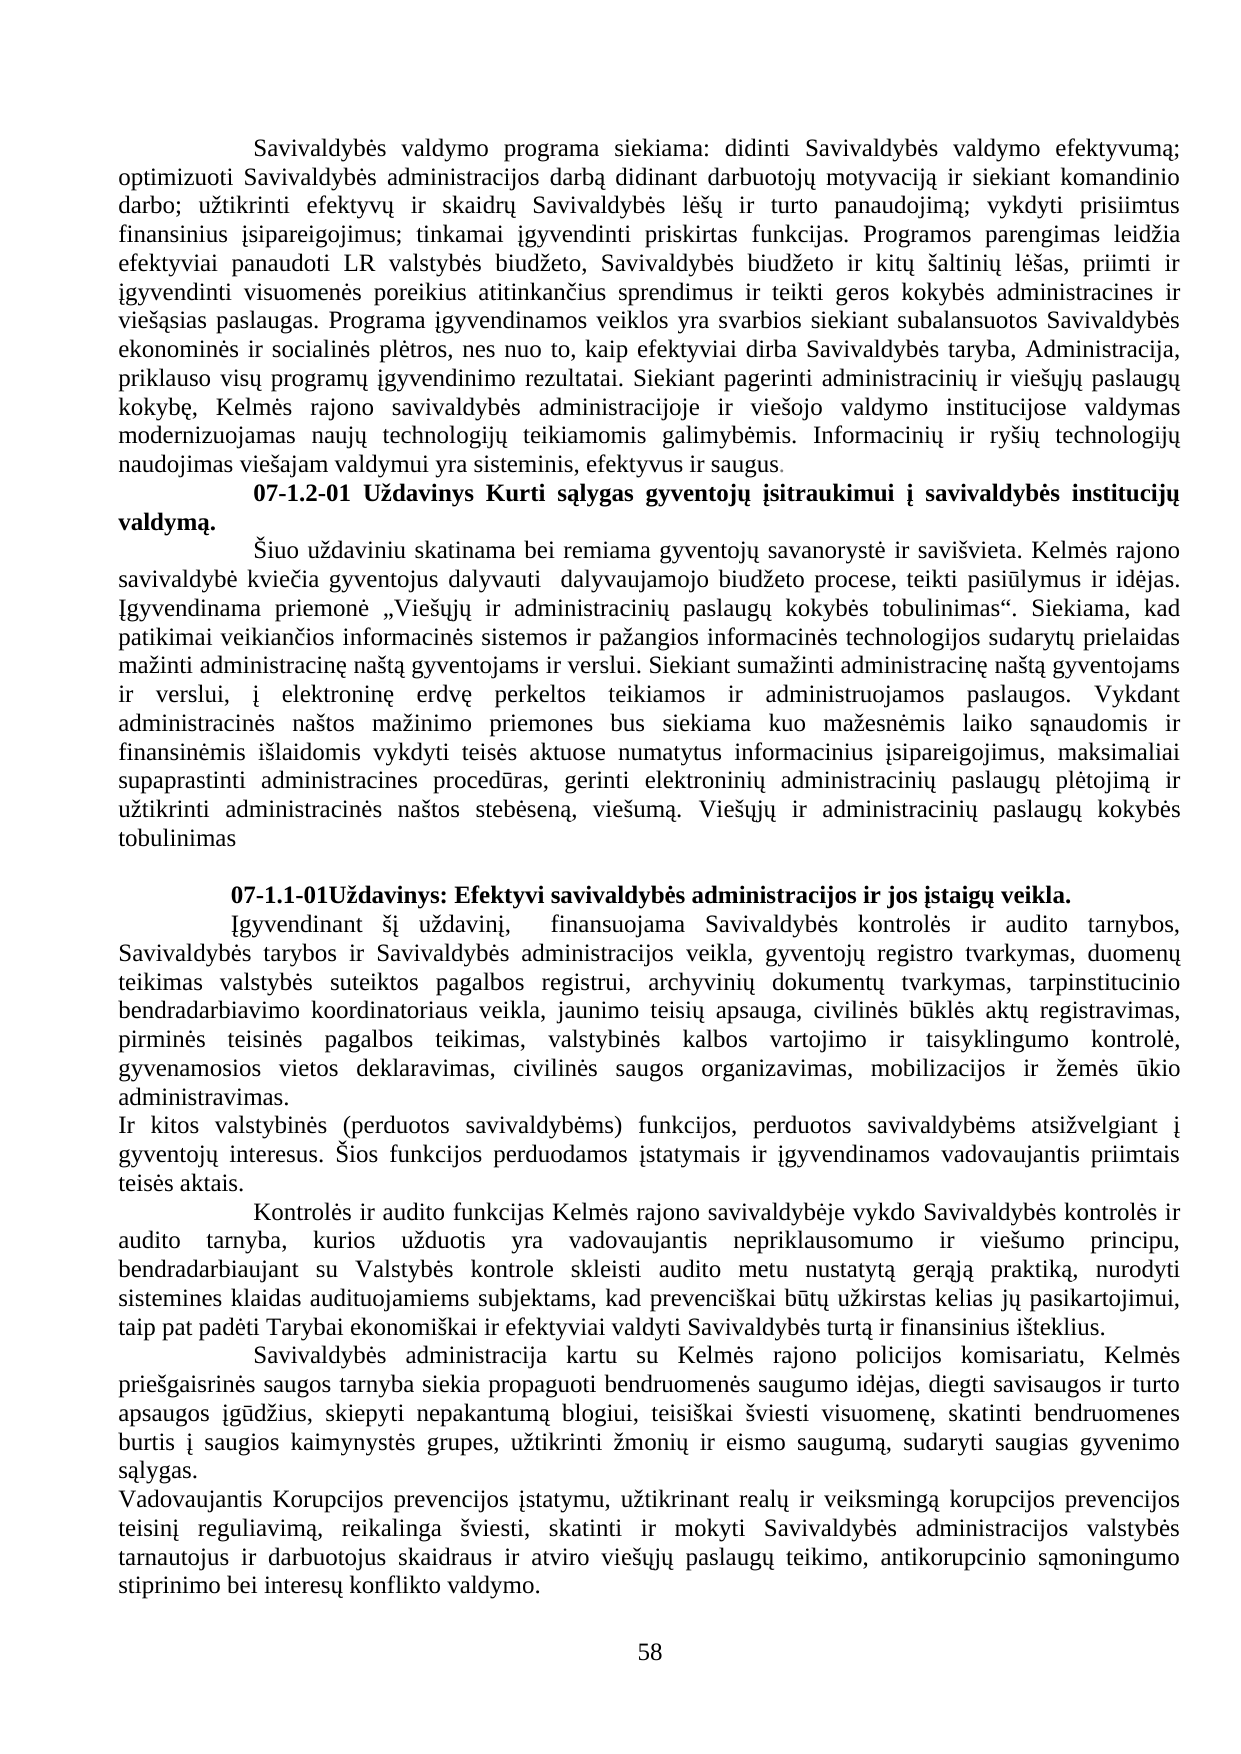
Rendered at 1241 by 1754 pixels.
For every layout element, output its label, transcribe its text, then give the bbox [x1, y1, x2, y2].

text Ir kitos valstybinės (perduotos savivaldybėms) funkcijos, perduotos savivaldybėms atsižvelgiant į gyventojų interesus. Šios funkcijos perduodamos įstatymais ir įgyvendinamos vadovaujantis priimtais teisės aktais. [118, 1110, 1181, 1197]
list 07-1.1-01Uždavinys: Efektyvi savivaldybės administracijos ir jos įstaigų veikla. [231, 880, 1181, 909]
text Šiuo uždaviniu skatinama bei remiama gyventojų savanorystė ir savišvieta. Kelmės rajono savivaldybė kviečia gyventojus dalyvauti dalyvaujamojo biudžeto procese, teikti pasiūlymus ir idėjas. Įgyvendinama priemonė „Viešųjų ir administracinių paslaugų kokybės tobulinimas“. Siekiama, kad patikimai veikiančios informacinės sistemos ir pažangios informacinės technologijos sudarytų prielaidas mažinti administracinę naštą gyventojams ir verslui. Siekiant sumažinti administracinę naštą gyventojams ir verslui, į elektroninę erdvę perkeltos teikiamos ir administruojamos paslaugos. Vykdant administracinės naštos mažinimo priemones bus siekiama kuo mažesnėmis laiko sąnaudomis ir finansinėmis išlaidomis vykdyti teisės aktuose numatytus informacinius įsipareigojimus, maksimaliai supaprastinti administracines procedūras, gerinti elektroninių administracinių paslaugų plėtojimą ir užtikrinti administracinės naštos stebėseną, viešumą. Viešųjų ir administracinių paslaugų kokybės tobulinimas [118, 535, 1181, 852]
text Kontrolės ir audito funkcijas Kelmės rajono savivaldybėje vykdo Savivaldybės kontrolės ir audito tarnyba, kurios užduotis yra vadovaujantis nepriklausomumo ir viešumo principu, bendradarbiaujant su Valstybės kontrole skleisti audito metu nustatytą gerąją praktiką, nurodyti sistemines klaidas audituojamiems subjektams, kad prevenciškai būtų užkirstas kelias jų pasikartojimui, taip pat padėti Tarybai ekonomiškai ir efektyviai valdyti Savivaldybės turtą ir finansinius išteklius. [118, 1197, 1181, 1340]
text Vadovaujantis Korupcijos prevencijos įstatymu, užtikrinant realų ir veiksmingą korupcijos prevencijos teisinį reguliavimą, reikalinga šviesti, skatinti ir mokyti Savivaldybės administracijos valstybės tarnautojus ir darbuotojus skaidraus ir atviro viešųjų paslaugų teikimo, antikorupcinio sąmoningumo stiprinimo bei interesų konflikto valdymo. [118, 1484, 1181, 1599]
text Savivaldybės administracija kartu su Kelmės rajono policijos komisariatu, Kelmės priešgaisrinės saugos tarnyba siekia propaguoti bendruomenės saugumo idėjas, diegti savisaugos ir turto apsaugos įgūdžius, skiepyti nepakantumą blogiui, teisiškai šviesti visuomenę, skatinti bendruomenes burtis į saugios kaimynystės grupes, užtikrinti žmonių ir eismo saugumą, sudaryti saugias gyvenimo sąlygas. [118, 1340, 1181, 1484]
text 07-1.2-01 Uždavinys Kurti sąlygas gyventojų įsitraukimui į savivaldybės institucijų valdymą. [118, 478, 1181, 535]
text Savivaldybės valdymo programa siekiama: didinti Savivaldybės valdymo efektyvumą; optimizuoti Savivaldybės administracijos darbą didinant darbuotojų motyvaciją ir siekiant komandinio darbo; užtikrinti efektyvų ir skaidrų Savivaldybės lėšų ir turto panaudojimą; vykdyti prisiimtus finansinius įsipareigojimus; tinkamai įgyvendinti priskirtas funkcijas. Programos parengimas leidžia efektyviai panaudoti LR valstybės biudžeto, Savivaldybės biudžeto ir kitų šaltinių lėšas, priimti ir įgyvendinti visuomenės poreikius atitinkančius sprendimus ir teikti geros kokybės administracines ir viešąsias paslaugas. Programa įgyvendinamos veiklos yra svarbios siekiant subalansuotos Savivaldybės ekonominės ir socialinės plėtros, nes nuo to, kaip efektyviai dirba Savivaldybės taryba, Administracija, priklauso visų programų įgyvendinimo rezultatai. Siekiant pagerinti administracinių ir viešųjų paslaugų kokybę, Kelmės rajono savivaldybės administracijoje ir viešojo valdymo institucijose valdymas modernizuojamas naujų technologijų teikiamomis galimybėmis. Informacinių ir ryšių technologijų naudojimas viešajam valdymui yra sisteminis, efektyvus ir saugus. [118, 133, 1181, 478]
text Įgyvendinant šį uždavinį, finansuojama Savivaldybės kontrolės ir audito tarnybos, Savivaldybės tarybos ir Savivaldybės administracijos veikla, gyventojų registro tvarkymas, duomenų teikimas valstybės suteiktos pagalbos registrui, archyvinių dokumentų tvarkymas, tarpinstitucinio bendradarbiavimo koordinatoriaus veikla, jaunimo teisių apsauga, civilinės būklės aktų registravimas, pirminės teisinės pagalbos teikimas, valstybinės kalbos vartojimo ir taisyklingumo kontrolė, gyvenamosios vietos deklaravimas, civilinės saugos organizavimas, mobilizacijos ir žemės ūkio administravimas. [118, 909, 1181, 1110]
